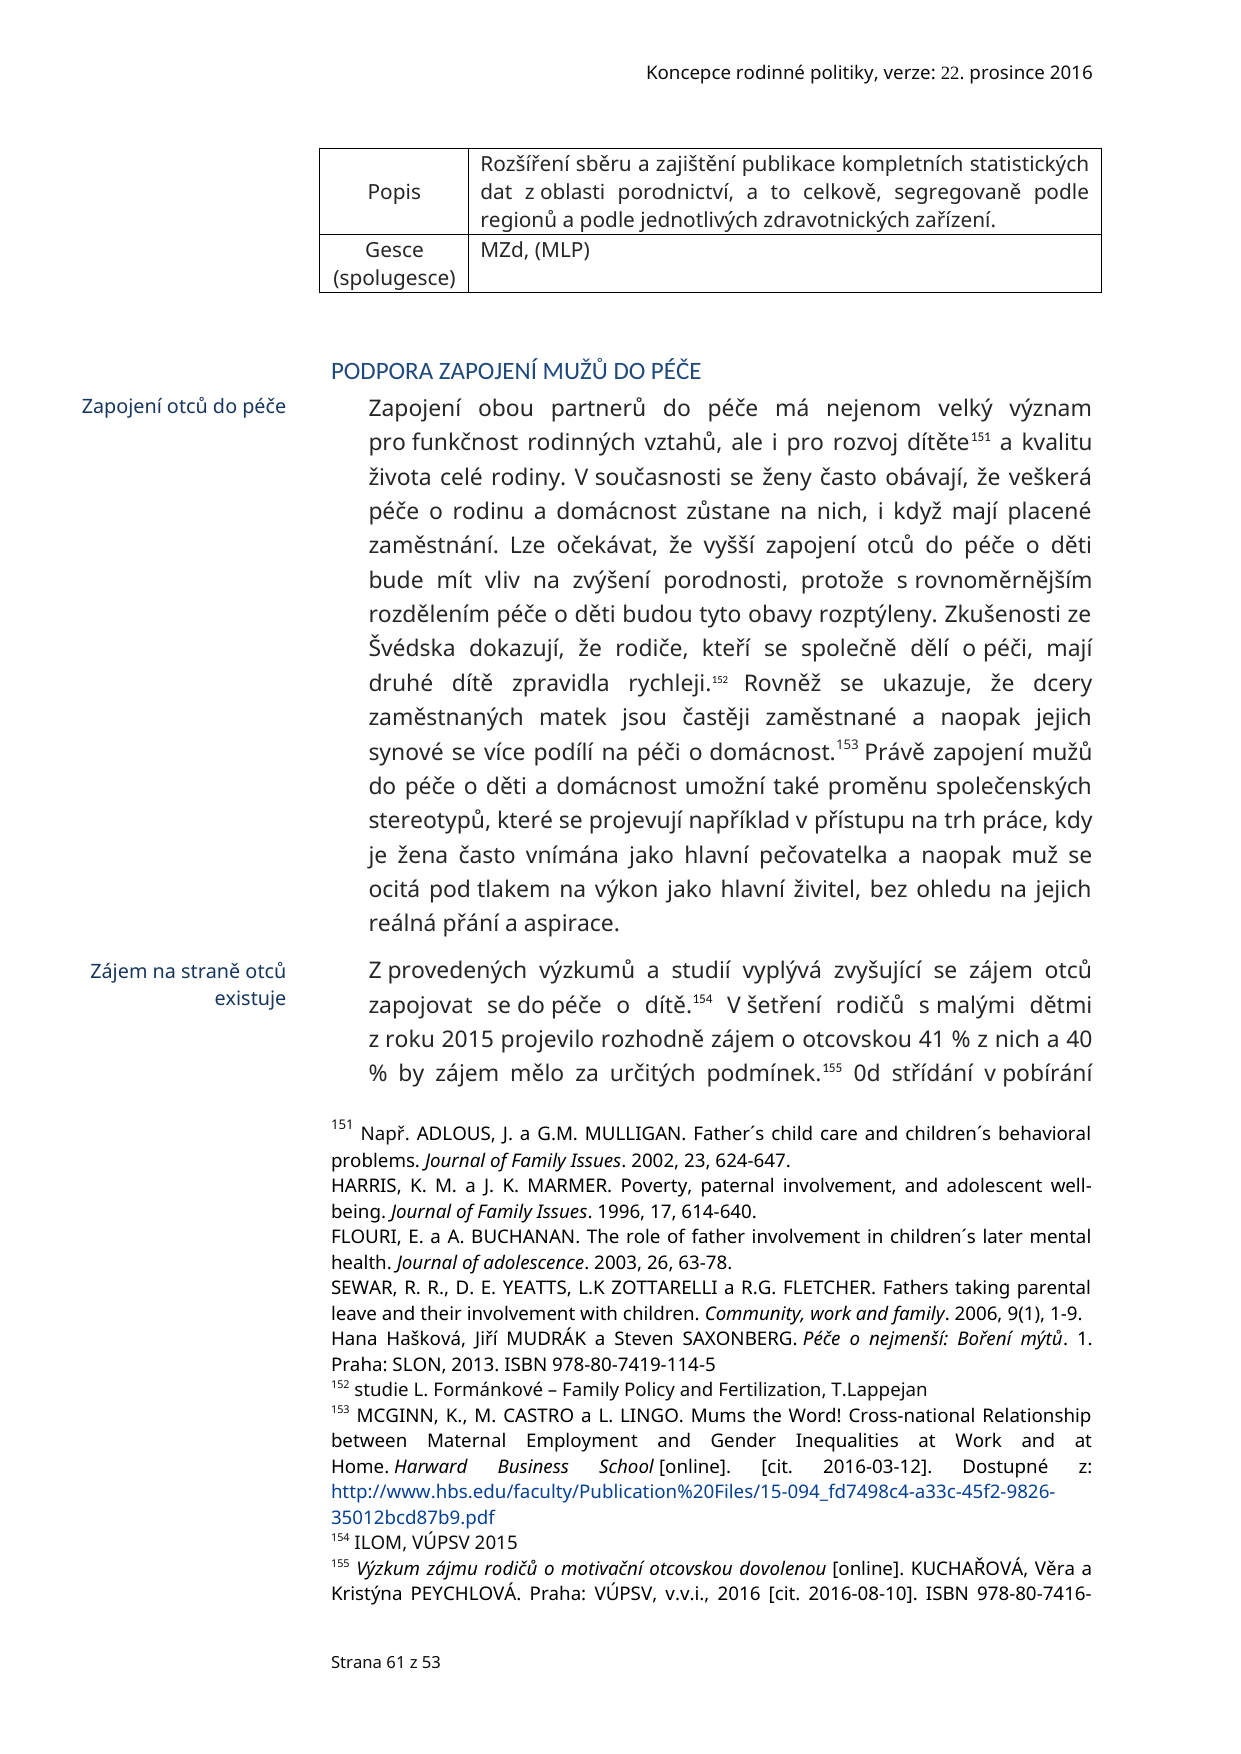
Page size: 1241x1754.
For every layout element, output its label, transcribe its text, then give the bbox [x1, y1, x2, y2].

list Zapojení obou partnerů do péče má nejenom velký význam pro funkčnost rodinných vztahů, ale i pro rozvoj dítěte a kvalitu života celé rodiny. V současnosti se ženy často obávají, že veškerá péče o rodinu a domácnost zůstane na nich, i když mají placené zaměstnání. Lze očekávat, že vyšší zapojení otců do péče o děti bude mít vliv na zvýšení porodnosti, protože s rovnoměrnějším rozdělením péče o děti budou tyto obavy rozptýleny. Zkušenosti ze Švédska dokazují, že rodiče, kteří se společně dělí o péči, mají druhé dítě zpravidla rychleji. Rovněž se ukazuje, že dcery zaměstnaných matek jsou častěji zaměstnané a naopak jejich synové se více podílí na péči o domácnost. Právě zapojení mužů do péče o děti a domácnost umožní také proměnu společenských stereotypů, které se projevují například v přístupu na trh práce, kdy je žena často vnímána jako hlavní pečovatelka a naopak muž se ocitá pod tlakem na výkon jako hlavní živitel, bez ohledu na jejich reálná přání a aspirace. [368, 392, 1092, 939]
text Zájem na straně otců existuje [81, 957, 286, 1011]
table_cell MZd, (MLP) [469, 235, 1101, 292]
list Z provedených výzkumů a studií vyplývá zvyšující se zájem otců zapojovat se do péče o dítě. V šetření rodičů s malými dětmi z roku 2015 projevilo rozhodně zájem o otcovskou 41 % z nich a 40 % by zájem mělo za určitých podmínek. 0d střídání v pobírání rodičovského příspěvku, které je v současnosti zákonem umožněno, nicméně není nijak zvýhodněno, často muže odrazuje ekonomická nevýhodnost. Rodinám s dětmi se nevyplácí, aby muž pobíral rodičovský příspěvek, jelikož má často vyšší výdělek ze zaměstnání, než žena. Navrhovaný „střídací bonus“ na překážku většímu zapojení mužů do péče o malé děti v podobě financí reaguje. Znamenal by vytvoření takových podmínek, kdy by byla rodina s dětmi finančně zajištěna a zároveň byl aktivně vytvořen prostor pro větší zapojení se otce do péče. [368, 954, 1092, 1089]
table_cell Rozšíření sběru a zajištění publikace kompletních statistických dat z oblasti porodnictví, a to celkově, segregovaně podle regionů a podle jednotlivých zdravotnických zařízení. [469, 149, 1101, 234]
subtitle Podpora zapojení mužů do péče [331, 355, 1092, 386]
table_cell Gesce (spolugesce) [320, 235, 468, 292]
text Zapojení otců do péče [81, 392, 286, 419]
table_cell Popis [320, 149, 468, 234]
